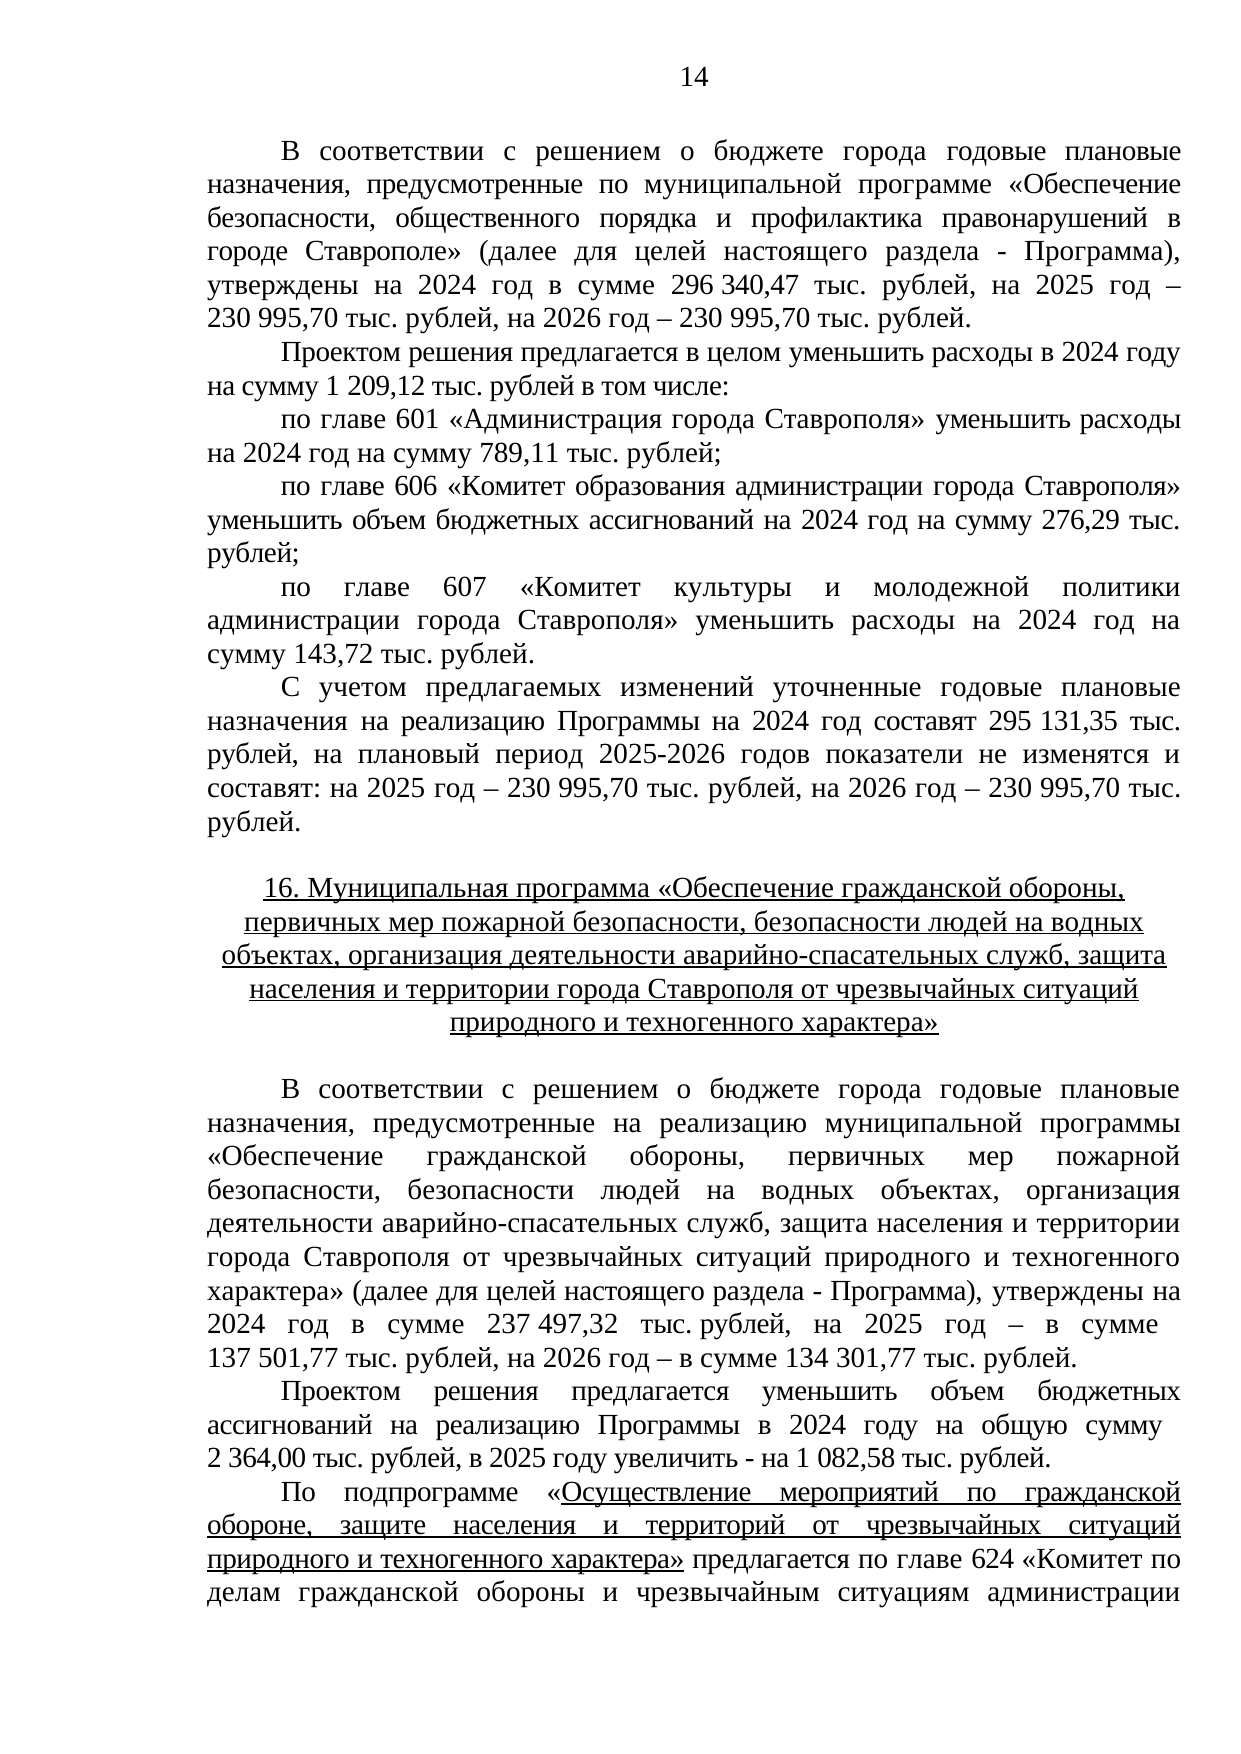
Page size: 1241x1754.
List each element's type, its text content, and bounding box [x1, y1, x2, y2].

text В соответствии с решением о бюджете города годовые плановые назначения, предусмотренные по муниципальной программе «Обеспечение безопасности, общественного порядка и профилактика правонарушений в городе Ставрополе» (далее для целей настоящего раздела - Программа), утверждены на 2024 год в сумме 296 340,47 тыс. рублей, на 2025 год – 230 995,70 тыс. рублей, на 2026 год – 230 995,70 тыс. рублей. [207, 133, 1181, 334]
text В соответствии с решением о бюджете города годовые плановые назначения, предусмотренные на реализацию муниципальной программы «Обеспечение гражданской обороны, первичных мер пожарной безопасности, безопасности людей на водных объектах, организация деятельности аварийно-спасательных служб, защита населения и территории города Ставрополя от чрезвычайных ситуаций природного и техногенного характера» (далее для целей настоящего раздела - Программа), утверждены на 2024 год в сумме 237 497,32 тыс. рублей, на 2025 год – в сумме 137 501,77 тыс. рублей, на 2026 год – в сумме 134 301,77 тыс. рублей. [207, 1071, 1181, 1373]
text С учетом предлагаемых изменений уточненные годовые плановые назначения на реализацию Программы на 2024 год составят 295 131,35 тыс. рублей, на плановый период 2025-2026 годов показатели не изменятся и составят: на 2025 год – 230 995,70 тыс. рублей, на 2026 год – 230 995,70 тыс. рублей. [207, 669, 1181, 837]
text Проектом решения предлагается в целом уменьшить расходы в 2024 году на сумму 1 209,12 тыс. рублей в том числе: [207, 334, 1181, 401]
text Проектом решения предлагается уменьшить объем бюджетных ассигнований на реализацию Программы в 2024 году на общую сумму 2 364,00 тыс. рублей, в 2025 году увеличить - на 1 082,58 тыс. рублей. [207, 1373, 1181, 1474]
text по главе 606 «Комитет образования администрации города Ставрополя» уменьшить объем бюджетных ассигнований на 2024 год на сумму 276,29 тыс. рублей; [207, 468, 1181, 569]
text по главе 601 «Администрация города Ставрополя» уменьшить расходы на 2024 год на сумму 789,11 тыс. рублей; [207, 401, 1181, 468]
text по главе 607 «Комитет культуры и молодежной политики администрации города Ставрополя» уменьшить расходы на 2024 год на сумму 143,72 тыс. рублей. [207, 569, 1181, 669]
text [207, 1538, 1181, 1608]
text 16. Муниципальная программа «Обеспечение гражданской обороны, первичных мер пожарной безопасности, безопасности людей на водных объектах, организация деятельности аварийно-спасательных служб, защита населения и территории города Ставрополя от чрезвычайных ситуаций природного и техногенного характера» [207, 870, 1181, 1038]
